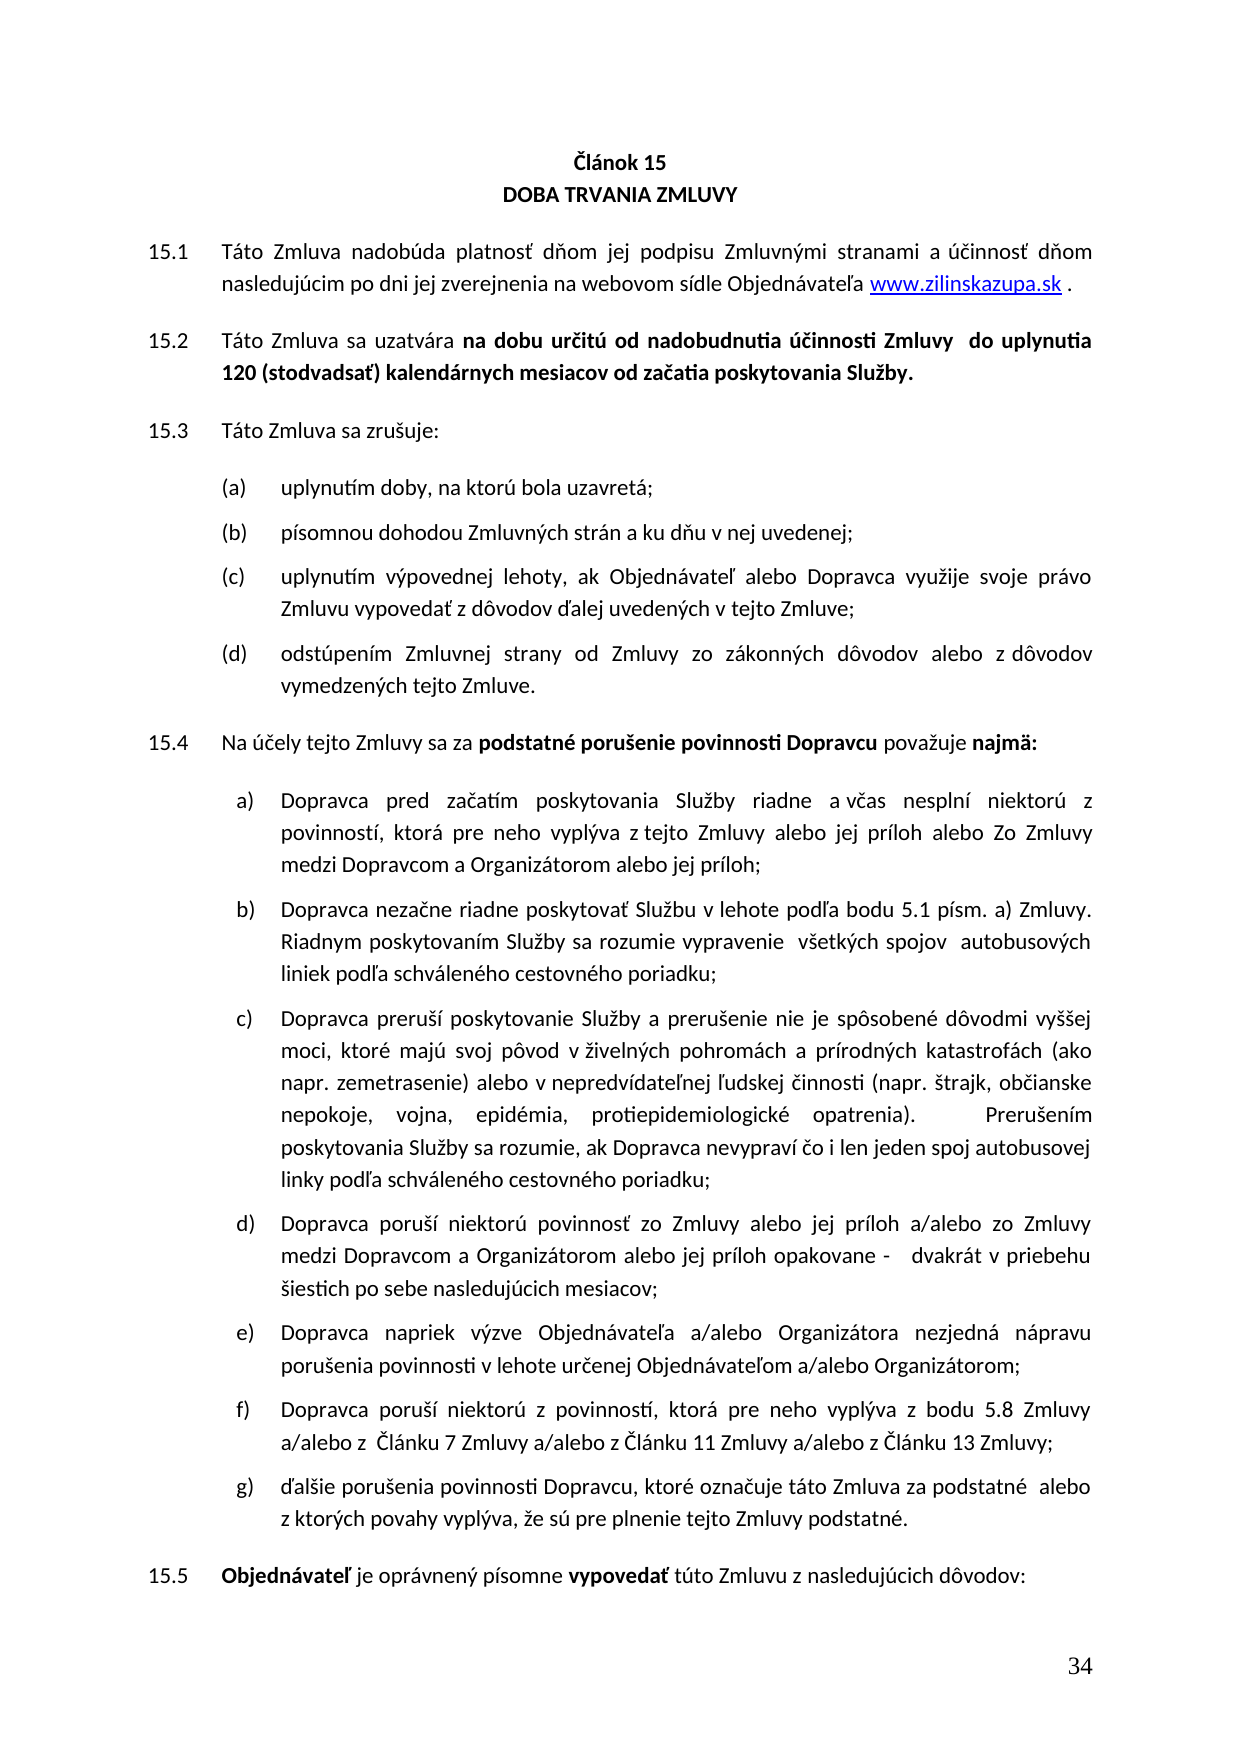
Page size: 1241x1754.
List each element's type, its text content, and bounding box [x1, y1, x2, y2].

list Táto Zmluva nadobúda platnosť dňom jej podpisu Zmluvnými stranami a účinnosť dňom nasledujúcim po dni jej zverejnenia na webovom sídle Objednávateľa www.zilinskazupa.sk . [148, 237, 1093, 297]
list Táto Zmluva sa uzatvára na dobu určitú od nadobudnutia účinnosti Zmluvy do uplynutia 120 (stodvadsať) kalendárnych mesiacov od začatia poskytovania Služby. [148, 326, 1093, 387]
list Dopravca napriek výzve Objednávateľa a/alebo Organizátora nezjedná nápravu porušenia povinnosti v lehote určenej Objednávateľom a/alebo Organizátorom; [236, 1318, 1093, 1379]
list Objednávateľ je oprávnený písomne vypovedať túto Zmluvu z nasledujúcich dôvodov: [148, 1562, 1093, 1590]
text DOBA TRVANIA ZMLUVY [148, 180, 1093, 208]
text Článok 15 [148, 148, 1093, 176]
list uplynutím výpovednej lehoty, ak Objednávateľ alebo Dopravca využije svoje právo Zmluvu vypovedať z dôvodov ďalej uvedených v tejto Zmluve; [221, 562, 1093, 622]
list odstúpením Zmluvnej strany od Zmluvy zo zákonných dôvodov alebo z dôvodov vymedzených tejto Zmluve. [221, 639, 1093, 699]
list Dopravca preruší poskytovanie Služby a prerušenie nie je spôsobené dôvodmi vyššej moci, ktoré majú svoj pôvod v živelných pohromách a prírodných katastrofách (ako napr. zemetrasenie) alebo v nepredvídateľnej ľudskej činnosti (napr. štrajk, občianske nepokoje, vojna, epidémia, protiepidemiologické opatrenia). Prerušením poskytovania Služby sa rozumie, ak Dopravca nevypraví čo i len jeden spoj autobusovej linky podľa schváleného cestovného poriadku; [236, 1004, 1093, 1193]
list Táto Zmluva sa zrušuje: [148, 416, 1093, 444]
list Dopravca nezačne riadne poskytovať Službu v lehote podľa bodu 5.1 písm. a) Zmluvy. Riadnym poskytovaním Služby sa rozumie vypravenie všetkých spojov autobusových liniek podľa schváleného cestovného poriadku; [236, 895, 1093, 987]
list ďalšie porušenia povinnosti Dopravcu, ktoré označuje táto Zmluva za podstatné alebo z ktorých povahy vyplýva, že sú pre plnenie tejto Zmluvy podstatné. [236, 1472, 1093, 1532]
list uplynutím doby, na ktorú bola uzavretá; [221, 473, 1093, 501]
list Dopravca poruší niektorú povinnosť zo Zmluvy alebo jej príloh a/alebo zo Zmluvy medzi Dopravcom a Organizátorom alebo jej príloh opakovane - dvakrát v priebehu šiestich po sebe nasledujúcich mesiacov; [236, 1209, 1093, 1302]
list Na účely tejto Zmluvy sa za podstatné porušenie povinnosti Dopravcu považuje najmä: [148, 728, 1093, 757]
list Dopravca poruší niektorú z povinností, ktorá pre neho vyplýva z bodu 5.8 Zmluvy a/alebo z Článku 7 Zmluvy a/alebo z Článku 11 Zmluvy a/alebo z Článku 13 Zmluvy; [236, 1395, 1093, 1456]
list Dopravca pred začatím poskytovania Služby riadne a včas nesplní niektorú z povinností, ktorá pre neho vyplýva z tejto Zmluvy alebo jej príloh alebo Zo Zmluvy medzi Dopravcom a Organizátorom alebo jej príloh; [236, 786, 1093, 878]
list písomnou dohodou Zmluvných strán a ku dňu v nej uvedenej; [221, 518, 1093, 546]
